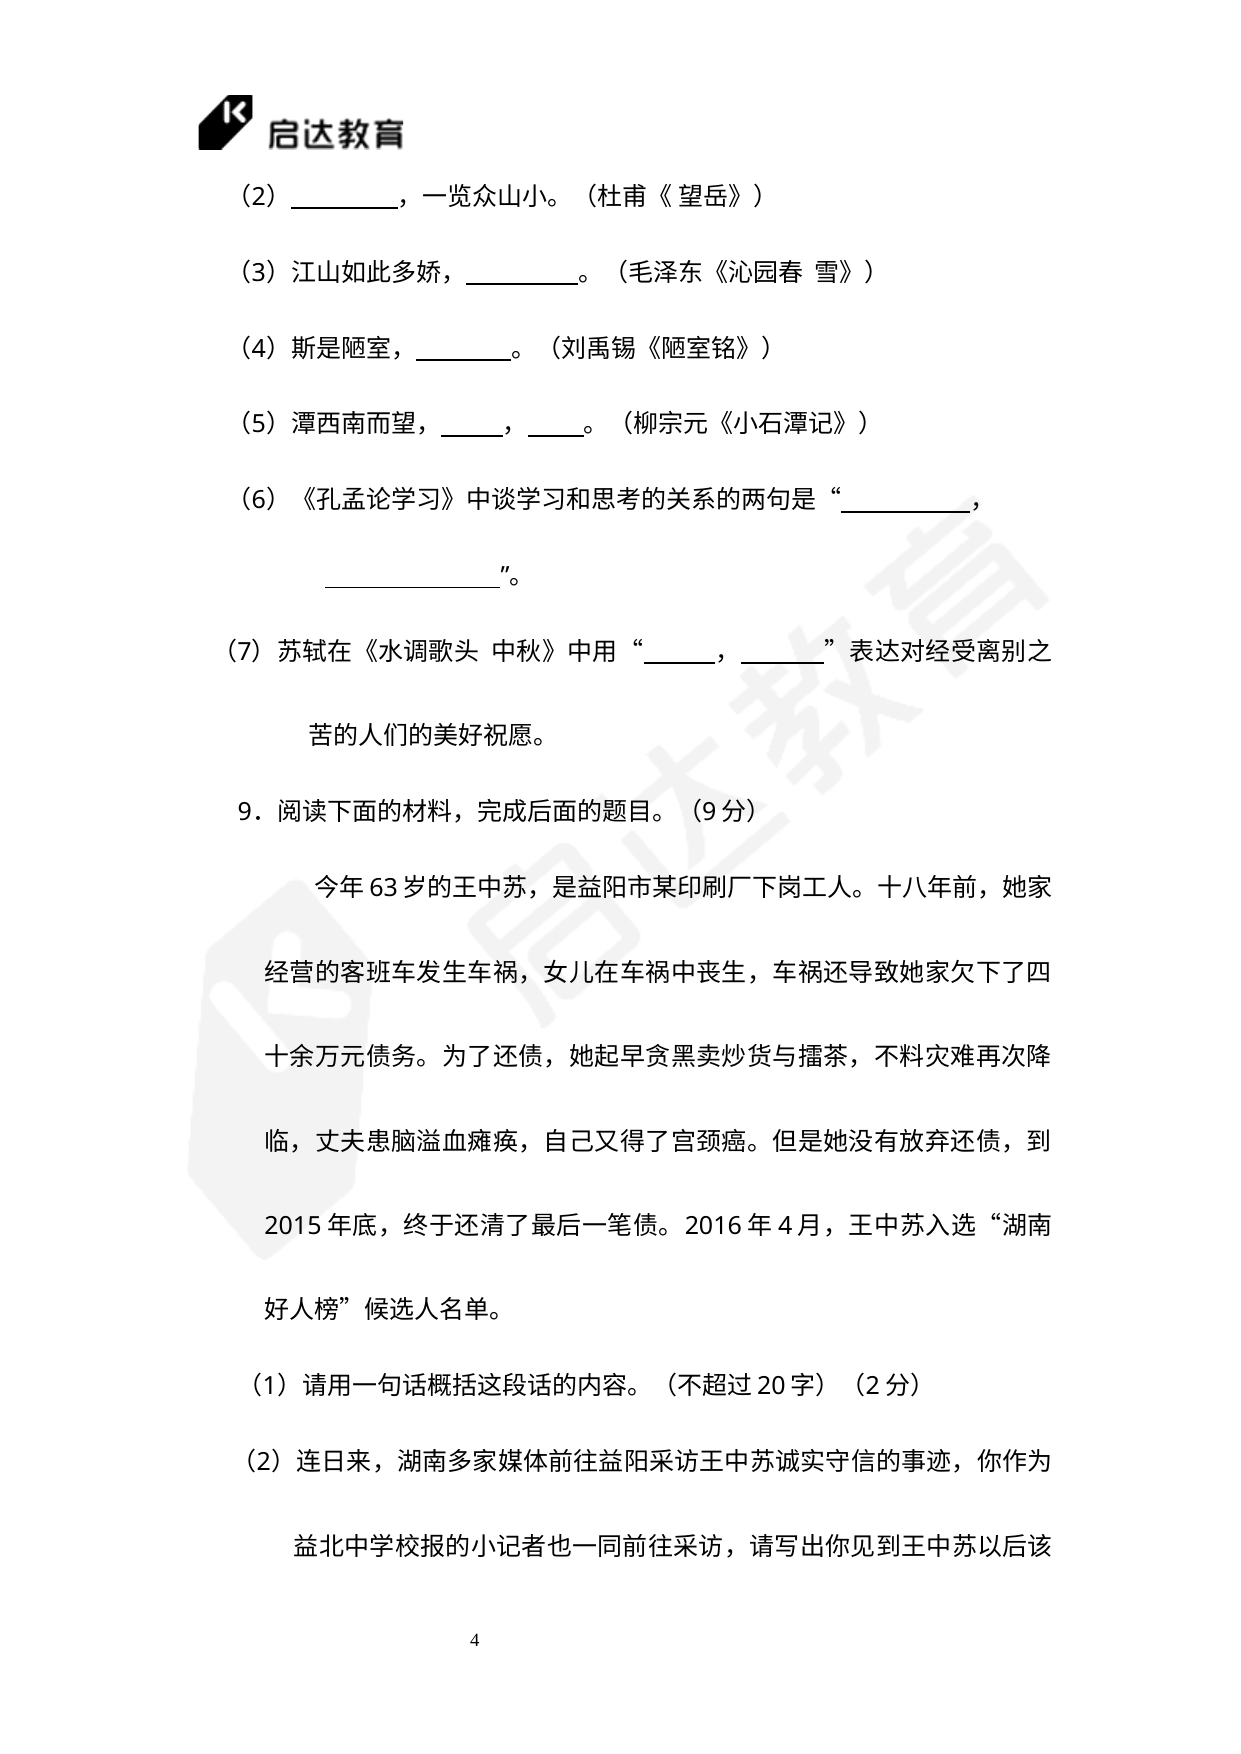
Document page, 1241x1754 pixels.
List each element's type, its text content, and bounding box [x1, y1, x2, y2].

text （5）潭西南而望， ， 。（柳宗元《小石潭记》） [187, 389, 1053, 454]
text 今年63岁的王中苏，是益阳市某印刷厂下岗工人。十八年前，她家经营的客班车发生车祸，女儿在车祸中丧生，车祸还导致她家欠下了四十余万元债务。为了还债，她起早贪黑卖炒货与擂茶，不料灾难再次降临，丈夫患脑溢血瘫痪，自己又得了宫颈癌。但是她没有放弃还债，到2015年底，终于还清了最后一笔债。2016年4月，王中苏入选“湖南好人榜”候选人名单。 [264, 853, 1053, 1341]
text （6）《孔孟论学习》中谈学习和思考的关系的两句是“ ， [187, 465, 1053, 530]
text （3）江山如此多娇， 。（毛泽东《沁园春 雪》） [187, 238, 1053, 303]
picture [198, 95, 404, 150]
text 9．阅读下面的材料，完成后面的题目。（9分） [187, 777, 1053, 842]
text （4）斯是陋室， 。（刘禹锡《陋室铭》） [187, 314, 1053, 379]
text （2） ，一览众山小。（杜甫《 望岳》） [187, 162, 1053, 227]
text ”。 [187, 541, 1053, 606]
text （7）苏轼在《水调歌头 中秋》中用“ ， ”表达对经受离别之苦的人们的美好祝愿。 [170, 617, 1053, 766]
text （1）请用一句话概括这段话的内容。（不超过20字）（2分） [187, 1351, 1053, 1416]
text （2）连日来，湖南多家媒体前往益阳采访王中苏诚实守信的事迹，你作为益北中学校报的小记者也一同前往采访，请写出你见到王中苏以后该说的话。（3分） [231, 1427, 1053, 1577]
